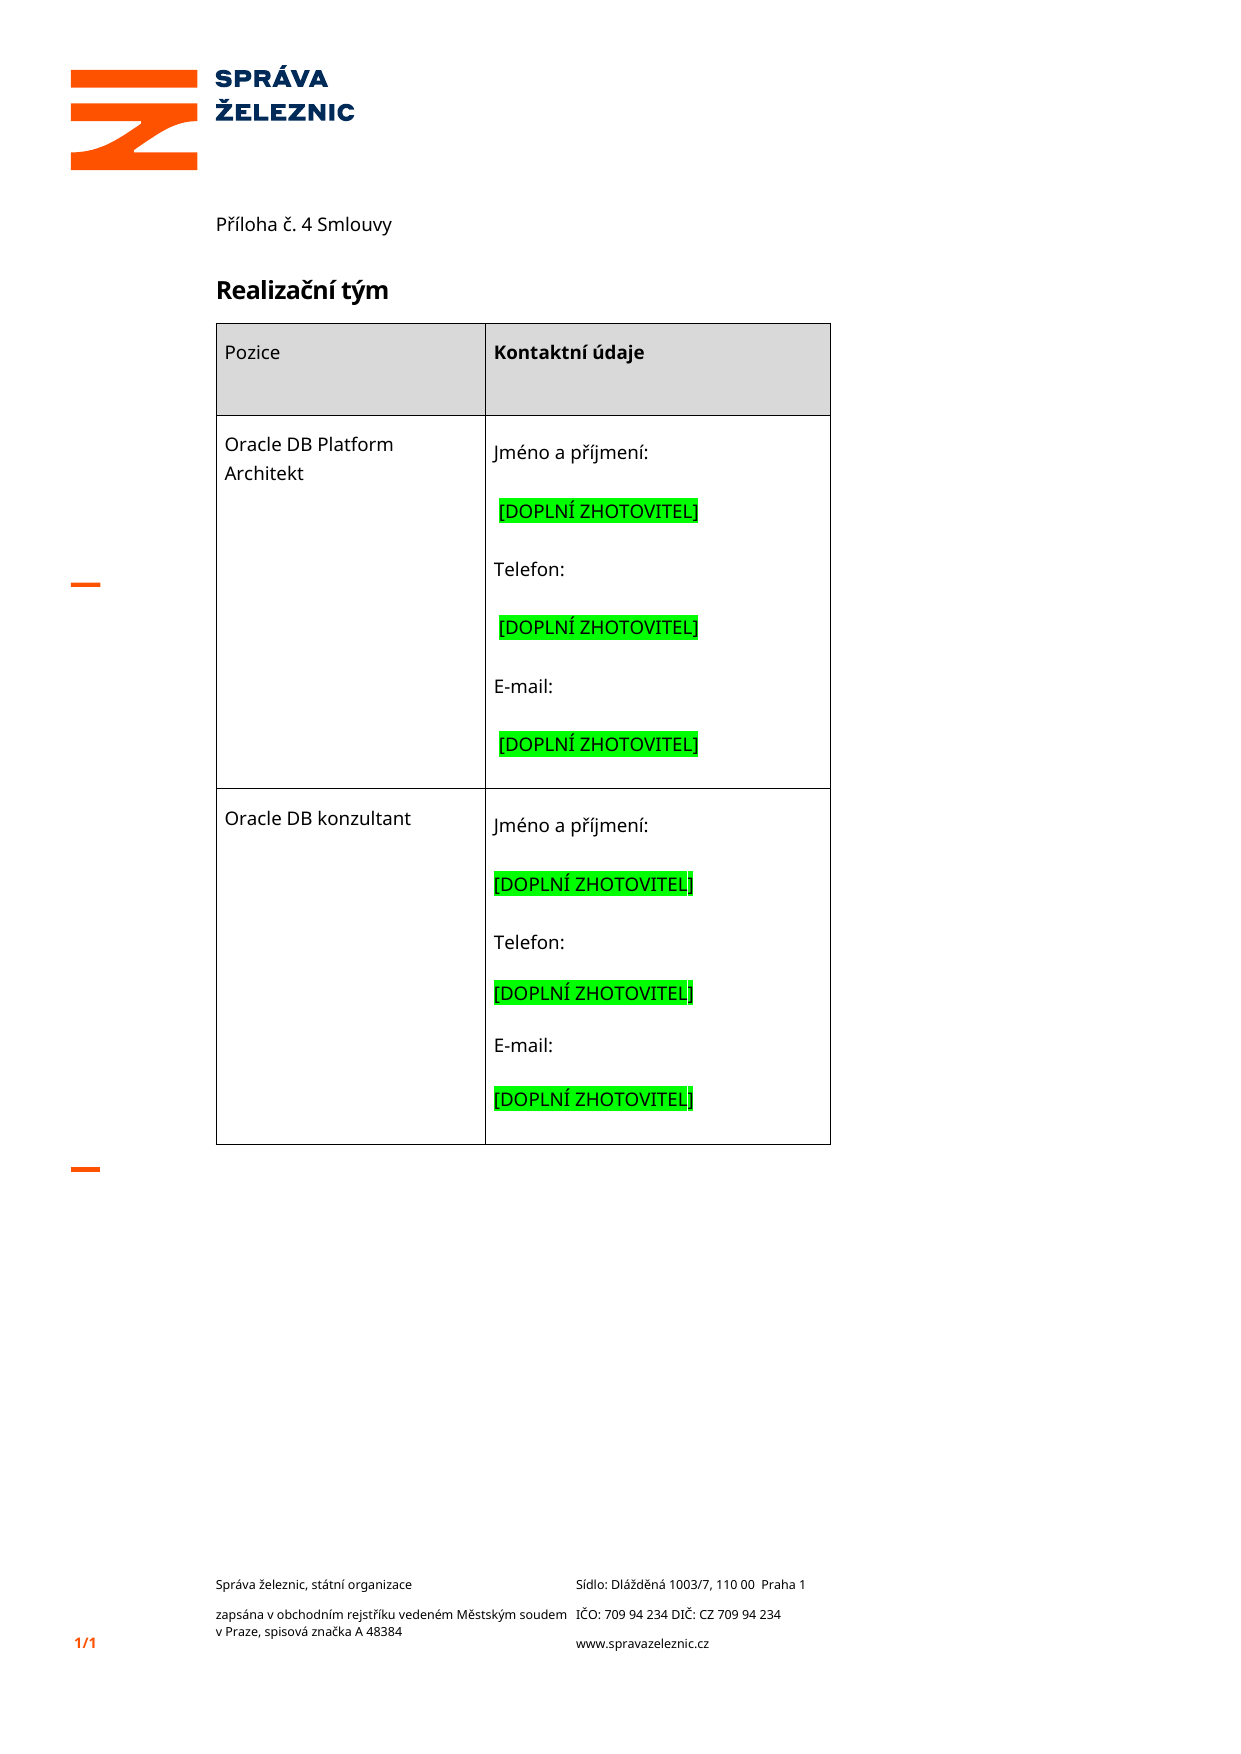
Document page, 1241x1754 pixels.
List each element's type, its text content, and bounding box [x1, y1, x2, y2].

table_cell Oracle DB Platform Architekt [217, 416, 485, 788]
table_header Pozice [217, 324, 485, 415]
table_cell Jméno a příjmení: [DOPLNÍ ZHOTOVITEL] Telefon: [DOPLNÍ ZHOTOVITEL] E-mail: [DOPLNÍ ZHOTOVITEL] [486, 789, 830, 1144]
table_cell Jméno a příjmení: [DOPLNÍ ZHOTOVITEL] Telefon: [DOPLNÍ ZHOTOVITEL] E-mail: [DOPLNÍ ZHOTOVITEL] [486, 416, 830, 788]
table_header Kontaktní údaje [486, 324, 830, 415]
subtitle Realizační tým [216, 272, 1122, 307]
table_cell Oracle DB konzultant [217, 789, 485, 1144]
text Příloha č. 4 Smlouvy [216, 211, 1122, 237]
